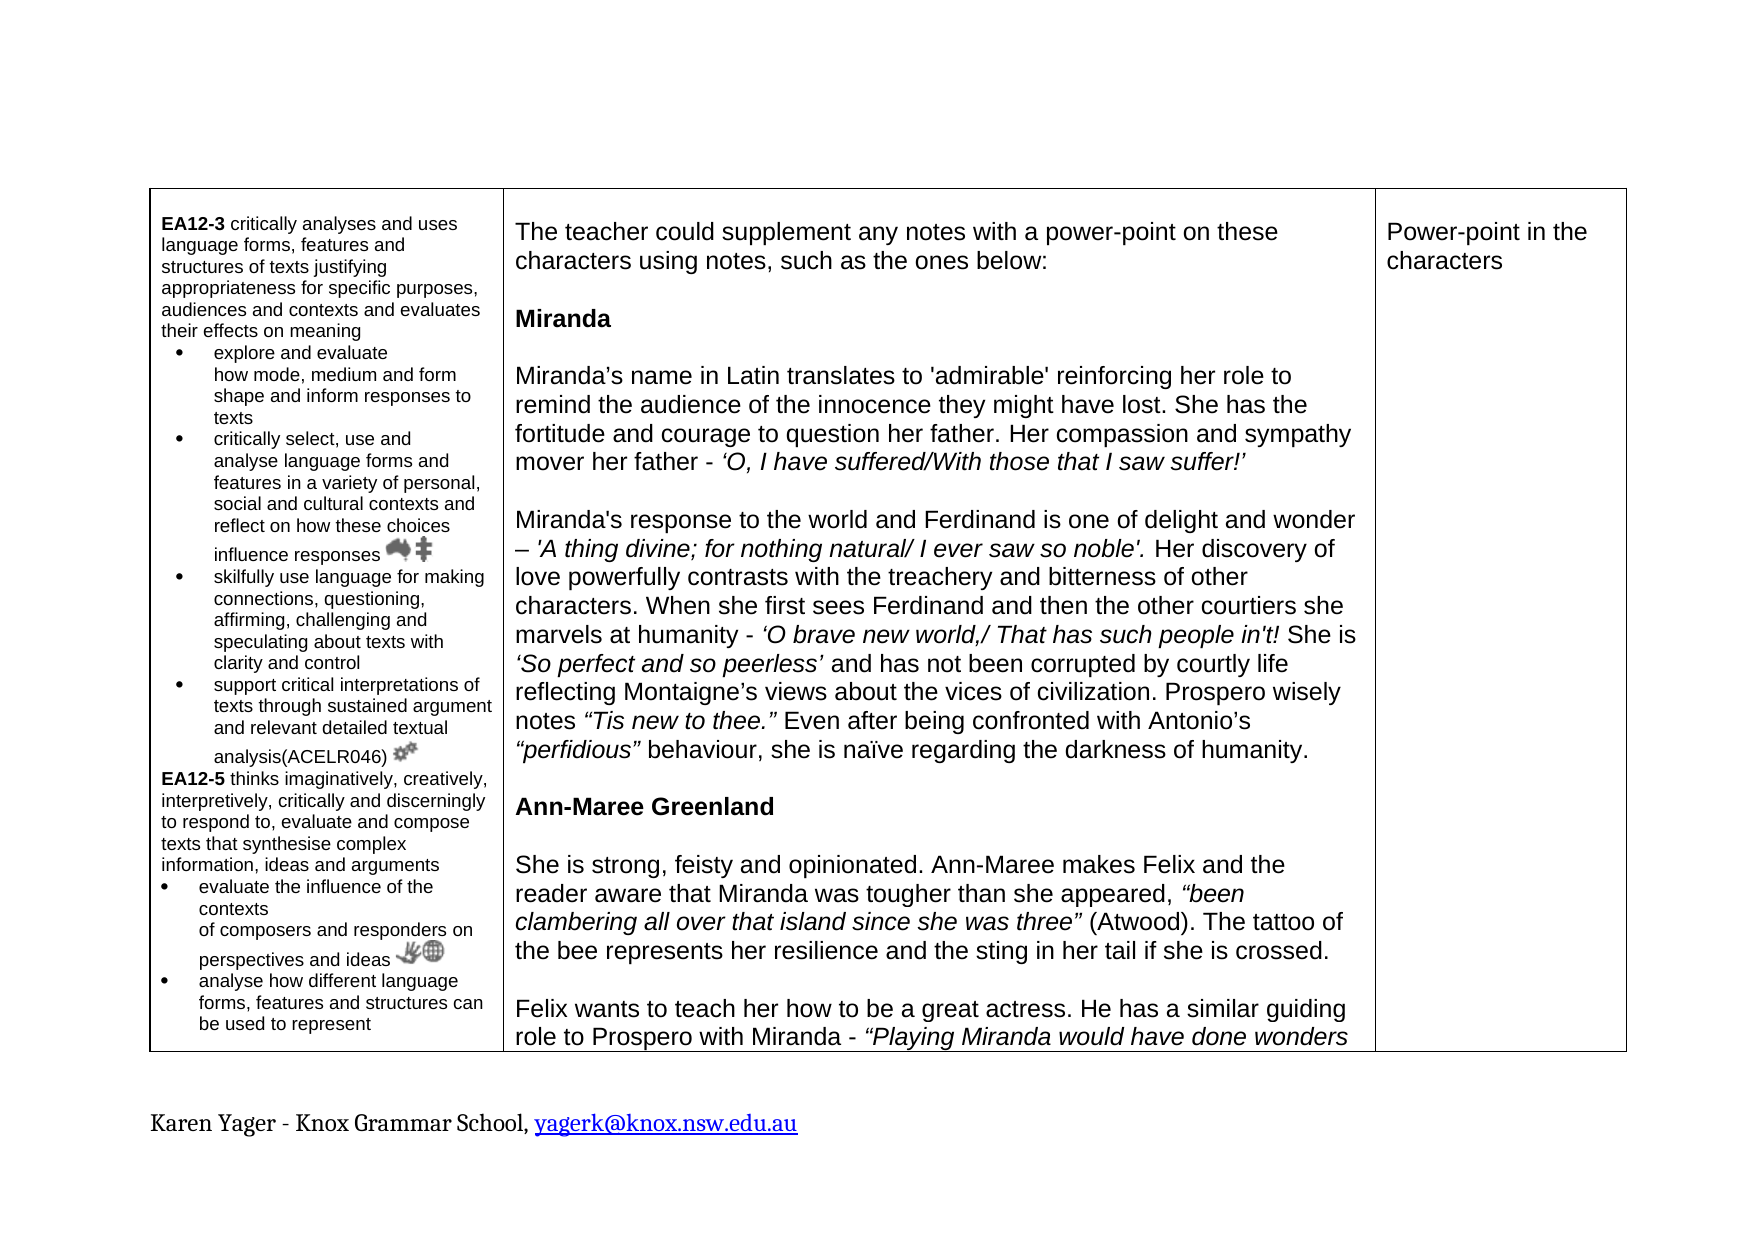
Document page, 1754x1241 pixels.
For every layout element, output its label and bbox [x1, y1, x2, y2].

table_cell [151, 189, 503, 1051]
table_cell [1376, 189, 1626, 1051]
table_cell [504, 189, 1375, 1051]
picture [395, 940, 447, 966]
picture [392, 738, 419, 764]
picture [385, 536, 437, 562]
